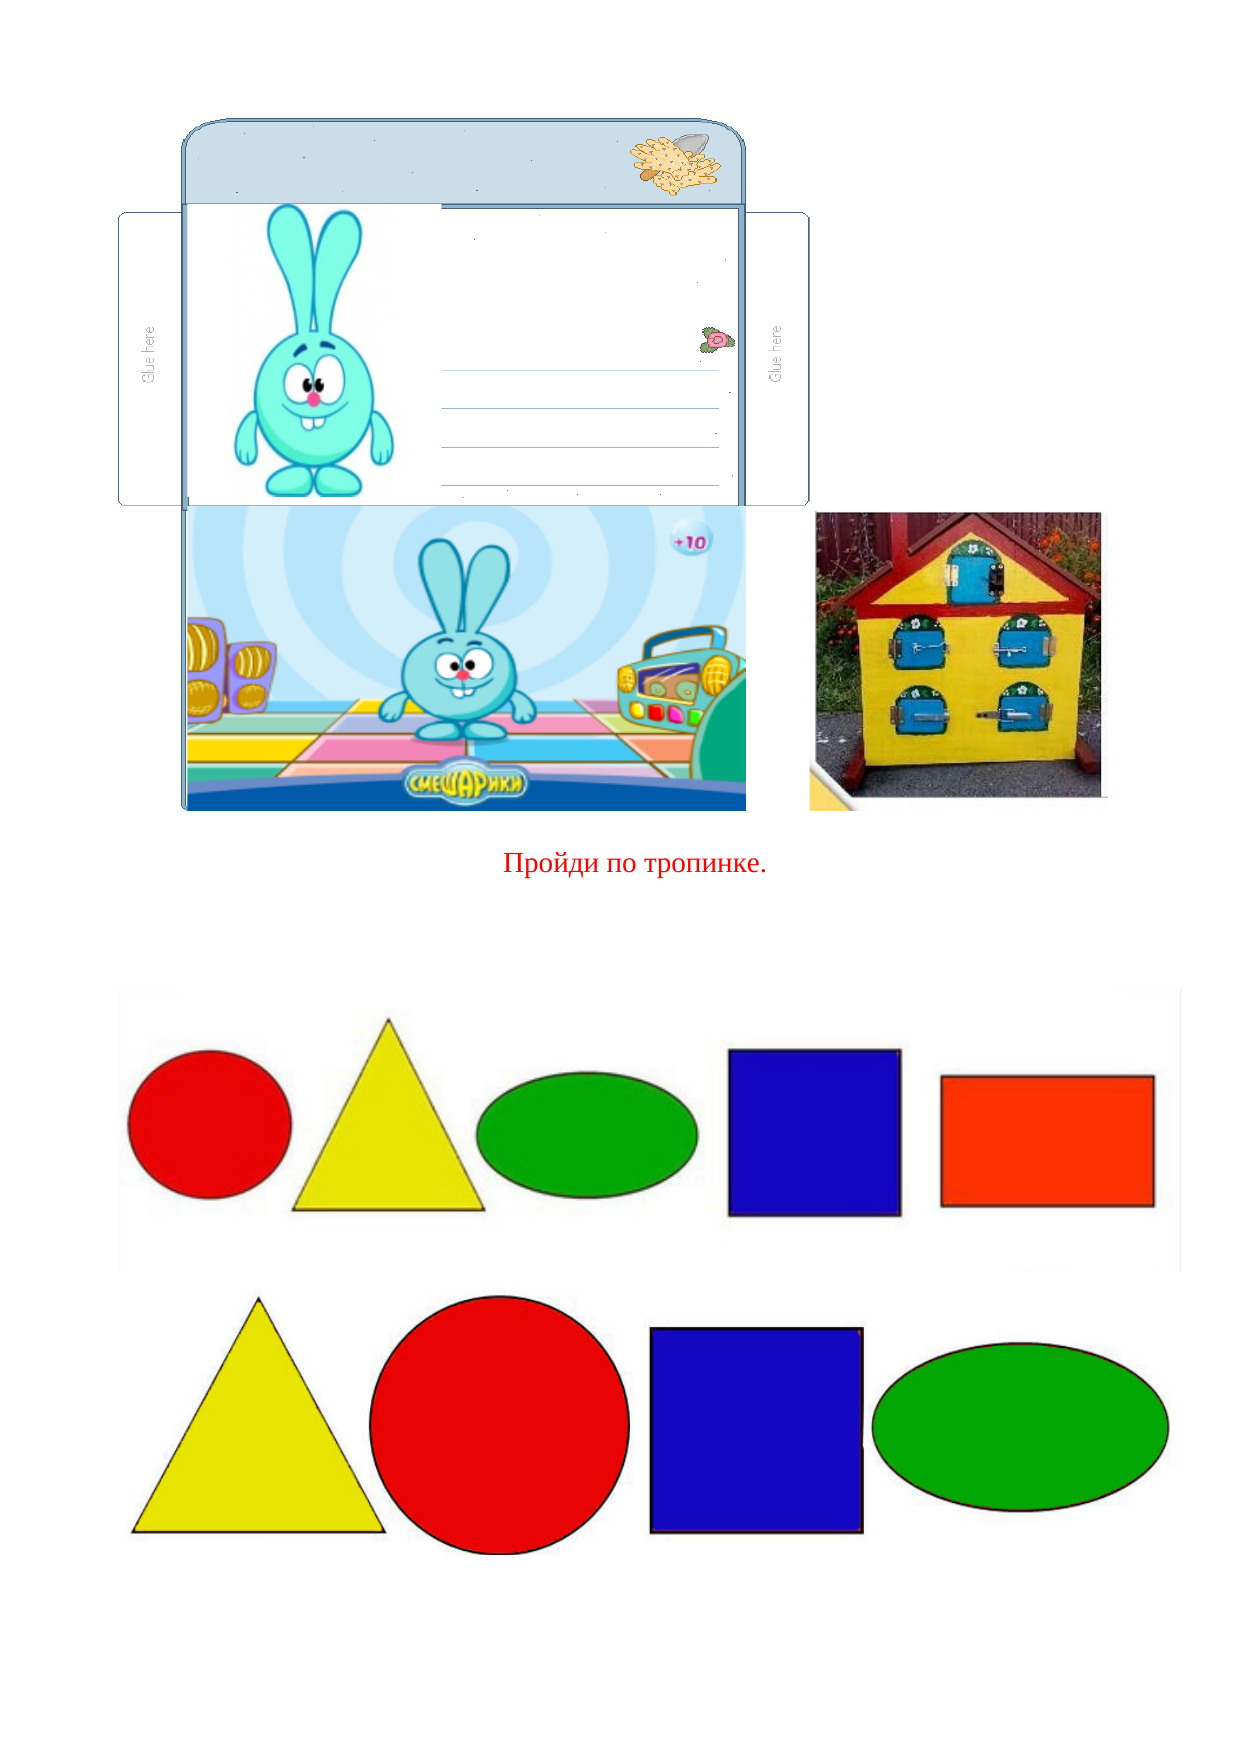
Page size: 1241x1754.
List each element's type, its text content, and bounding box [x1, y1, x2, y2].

picture [118, 1285, 1182, 1555]
picture [118, 987, 1182, 1272]
text Пройди по тропинке. [118, 845, 1152, 879]
picture [118, 118, 1108, 811]
